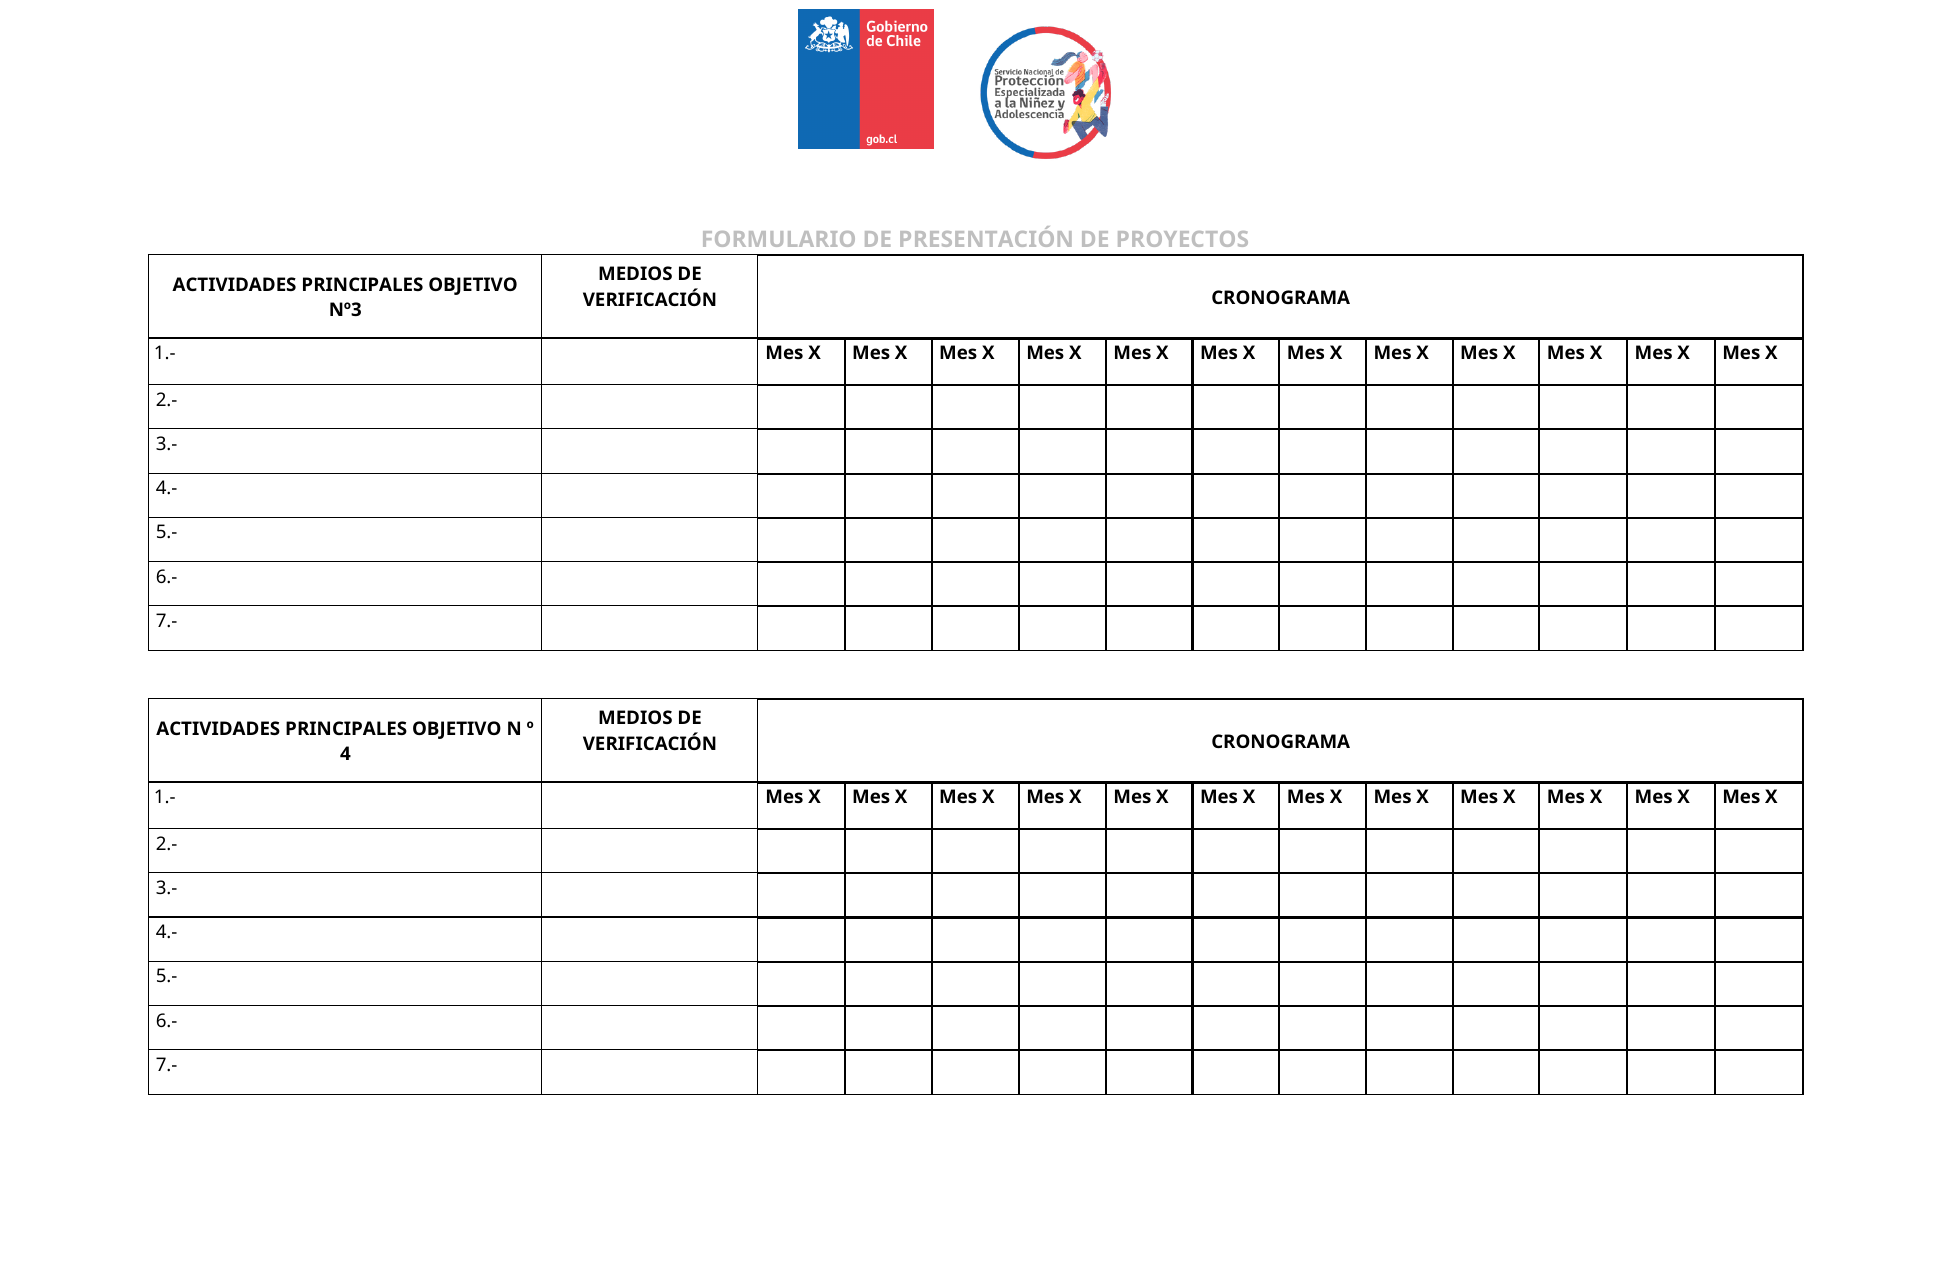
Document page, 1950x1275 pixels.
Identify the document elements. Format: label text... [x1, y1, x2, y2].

table_cell Mes X [1628, 784, 1714, 828]
table_cell [1716, 874, 1802, 916]
table_cell [1194, 607, 1278, 649]
table_cell [933, 519, 1018, 561]
table_cell Mes X [758, 784, 844, 828]
table_cell [758, 963, 844, 1005]
table_cell 5.- [149, 962, 541, 1005]
table_cell [846, 874, 931, 916]
table_cell [1454, 1007, 1538, 1049]
table_header CRONOGRAMA [758, 700, 1802, 781]
table_cell [1716, 919, 1802, 961]
table_cell [1628, 607, 1714, 649]
table_cell [1020, 874, 1105, 916]
table_cell Mes X [1367, 784, 1452, 828]
table_cell Mes X [1280, 340, 1365, 384]
table_cell [1107, 563, 1191, 605]
table_cell [1280, 1007, 1365, 1049]
table_cell [1194, 430, 1278, 472]
table_cell [1020, 1051, 1105, 1093]
table_cell [758, 919, 844, 961]
table_cell [1367, 830, 1452, 872]
table_header ACTIVIDADES PRINCIPALES OBJETIVO N º 4 [149, 699, 541, 781]
table_cell Mes X [1454, 784, 1538, 828]
table_cell Mes X [846, 340, 931, 384]
table_cell [1716, 1007, 1802, 1049]
table_cell [758, 519, 844, 561]
table_cell [1540, 1051, 1626, 1093]
table_cell Mes X [846, 784, 931, 828]
table_cell [1194, 1051, 1278, 1093]
table_cell [1540, 475, 1626, 517]
table_cell 5.- [149, 518, 541, 561]
table_cell [1107, 430, 1191, 472]
table_cell [758, 430, 844, 472]
table_cell [846, 430, 931, 472]
table_cell [846, 386, 931, 428]
table_cell [846, 563, 931, 605]
table_cell [1280, 1051, 1365, 1093]
table_cell [846, 919, 931, 961]
table_cell [1280, 830, 1365, 872]
table_cell [1540, 386, 1626, 428]
table_cell Mes X [1020, 784, 1105, 828]
table_cell [542, 829, 757, 872]
table_cell [1367, 475, 1452, 517]
table_cell Mes X [1716, 340, 1802, 384]
table_cell [1020, 607, 1105, 649]
table_cell [1020, 430, 1105, 472]
table_cell [1628, 475, 1714, 517]
table_cell Mes X [1540, 784, 1626, 828]
table_cell [1540, 519, 1626, 561]
table_cell [1367, 1007, 1452, 1049]
table_cell [1107, 475, 1191, 517]
table_cell MEDIOS DE VERIFICACIÓN [542, 255, 757, 337]
table_cell [1454, 386, 1538, 428]
table_cell [1194, 963, 1278, 1005]
table_cell [933, 874, 1018, 916]
table_cell [1454, 475, 1538, 517]
table_cell [542, 783, 757, 828]
table_cell [1280, 386, 1365, 428]
table_cell [542, 339, 757, 384]
table_cell [933, 963, 1018, 1005]
table_cell Mes X [1020, 340, 1105, 384]
table_cell [1540, 1007, 1626, 1049]
table_cell [758, 1051, 844, 1093]
table_cell [1454, 830, 1538, 872]
table_cell [1367, 919, 1452, 961]
table_cell Mes X [1194, 784, 1278, 828]
table_cell Mes X [1107, 340, 1191, 384]
table_cell [1628, 830, 1714, 872]
table_cell [1367, 519, 1452, 561]
table_cell [1628, 386, 1714, 428]
table_cell Mes X [1367, 340, 1452, 384]
table_cell [1194, 519, 1278, 561]
table_cell [758, 1007, 844, 1049]
table_cell Mes X [1540, 340, 1626, 384]
table_cell [758, 874, 844, 916]
table_cell [1716, 430, 1802, 472]
table_cell [1107, 1007, 1191, 1049]
table_cell [1280, 563, 1365, 605]
table_cell Mes X [933, 340, 1018, 384]
table_cell [1107, 874, 1191, 916]
table_cell [846, 830, 931, 872]
table_cell [1367, 1051, 1452, 1093]
table_cell [1280, 430, 1365, 472]
table_cell [1107, 830, 1191, 872]
table_cell [846, 963, 931, 1005]
table_cell [1367, 386, 1452, 428]
table_cell [1020, 919, 1105, 961]
table_cell ACTIVIDADES PRINCIPALES OBJETIVO Nº3 [149, 255, 541, 337]
table_cell [1716, 475, 1802, 517]
table_cell Mes X [1454, 340, 1538, 384]
table_cell [1020, 963, 1105, 1005]
table_cell [1367, 874, 1452, 916]
table_cell [1540, 919, 1626, 961]
table_cell [1107, 1051, 1191, 1093]
table_cell 4.- [149, 474, 541, 517]
table_cell [1194, 919, 1278, 961]
table_cell [758, 607, 844, 649]
table_cell 7.- [149, 1050, 541, 1093]
table_cell [846, 1007, 931, 1049]
table_cell [1107, 519, 1191, 561]
table_cell [1540, 430, 1626, 472]
table_cell [1716, 519, 1802, 561]
table_cell [1540, 963, 1626, 1005]
table_cell [1716, 607, 1802, 649]
table_cell 4.- [149, 918, 541, 961]
table_cell [1367, 963, 1452, 1005]
table_cell [1194, 830, 1278, 872]
table_cell Mes X [1280, 784, 1365, 828]
table_cell [933, 919, 1018, 961]
table_cell [1107, 607, 1191, 649]
table_cell [1716, 386, 1802, 428]
table_cell [1540, 563, 1626, 605]
table_cell [933, 475, 1018, 517]
table_cell [846, 1051, 931, 1093]
table_cell [542, 918, 757, 961]
table_cell Mes X [758, 340, 844, 384]
table_cell [1107, 963, 1191, 1005]
table_header MEDIOS DE VERIFICACIÓN [542, 699, 757, 781]
table_cell [846, 519, 931, 561]
table_cell Mes X [1194, 340, 1278, 384]
table_cell [1280, 963, 1365, 1005]
table_cell [1628, 919, 1714, 961]
table_cell [1107, 386, 1191, 428]
table_cell [1280, 519, 1365, 561]
table_cell 1.- [149, 339, 541, 384]
table_cell 3.- [149, 873, 541, 916]
table_cell 6.- [149, 562, 541, 605]
table_cell [542, 962, 757, 1005]
table_cell [1454, 430, 1538, 472]
table_cell Mes X [1107, 784, 1191, 828]
table_cell [933, 607, 1018, 649]
table_cell [1454, 519, 1538, 561]
table_cell Mes X [1716, 784, 1802, 828]
table_cell [933, 430, 1018, 472]
table_cell [758, 830, 844, 872]
table_cell [933, 830, 1018, 872]
table_cell [542, 1050, 757, 1093]
table_cell 7.- [149, 606, 541, 649]
table_cell [1367, 607, 1452, 649]
table_cell [1454, 919, 1538, 961]
table_cell [1628, 563, 1714, 605]
table_cell [1716, 563, 1802, 605]
table_cell Mes X [933, 784, 1018, 828]
table_cell [1020, 386, 1105, 428]
table_cell [1020, 563, 1105, 605]
table_cell [1107, 919, 1191, 961]
table_cell [1628, 1007, 1714, 1049]
table_cell [758, 563, 844, 605]
table_cell [1628, 1051, 1714, 1093]
table_cell 3.- [149, 429, 541, 472]
table_cell [1540, 607, 1626, 649]
table_cell [933, 1051, 1018, 1093]
table_cell [1194, 563, 1278, 605]
table_cell [1454, 874, 1538, 916]
table_cell [1540, 830, 1626, 872]
table_cell 6.- [149, 1006, 541, 1049]
table_cell [1194, 386, 1278, 428]
table_cell [542, 429, 757, 472]
table_cell [1194, 874, 1278, 916]
table_cell CRONOGRAMA [758, 256, 1802, 337]
table_cell [1020, 830, 1105, 872]
table_cell [1628, 430, 1714, 472]
table_cell [542, 562, 757, 605]
table_cell [933, 386, 1018, 428]
table_cell [1628, 519, 1714, 561]
table_cell [1628, 874, 1714, 916]
table_cell [1454, 963, 1538, 1005]
table_cell [1367, 563, 1452, 605]
table_cell [933, 563, 1018, 605]
table_cell [846, 607, 931, 649]
picture [978, 24, 1113, 161]
table_cell [1454, 607, 1538, 649]
table_cell [542, 385, 757, 428]
table_cell [1540, 874, 1626, 916]
table_cell [1020, 1007, 1105, 1049]
table_cell [542, 606, 757, 649]
table_cell 2.- [149, 829, 541, 872]
table_cell [542, 1006, 757, 1049]
table_cell [1280, 874, 1365, 916]
table_cell [542, 873, 757, 916]
table_cell [758, 386, 844, 428]
table_cell [542, 474, 757, 517]
table_cell [1280, 475, 1365, 517]
table_cell [1628, 963, 1714, 1005]
table_cell [1454, 1051, 1538, 1093]
table_cell [846, 475, 931, 517]
table_cell Mes X [1628, 340, 1714, 384]
table_cell [542, 518, 757, 561]
table_cell 2.- [149, 385, 541, 428]
table_cell [1020, 519, 1105, 561]
table_cell 1.- [149, 783, 541, 828]
table_cell [1716, 1051, 1802, 1093]
table_cell [1280, 607, 1365, 649]
table_cell [1716, 963, 1802, 1005]
table_cell [1280, 919, 1365, 961]
table_cell [1194, 1007, 1278, 1049]
table_cell [758, 475, 844, 517]
table_cell [1020, 475, 1105, 517]
table_cell [933, 1007, 1018, 1049]
table_cell [1454, 563, 1538, 605]
table_cell [1367, 430, 1452, 472]
table_cell [1194, 475, 1278, 517]
table_cell [1716, 830, 1802, 872]
